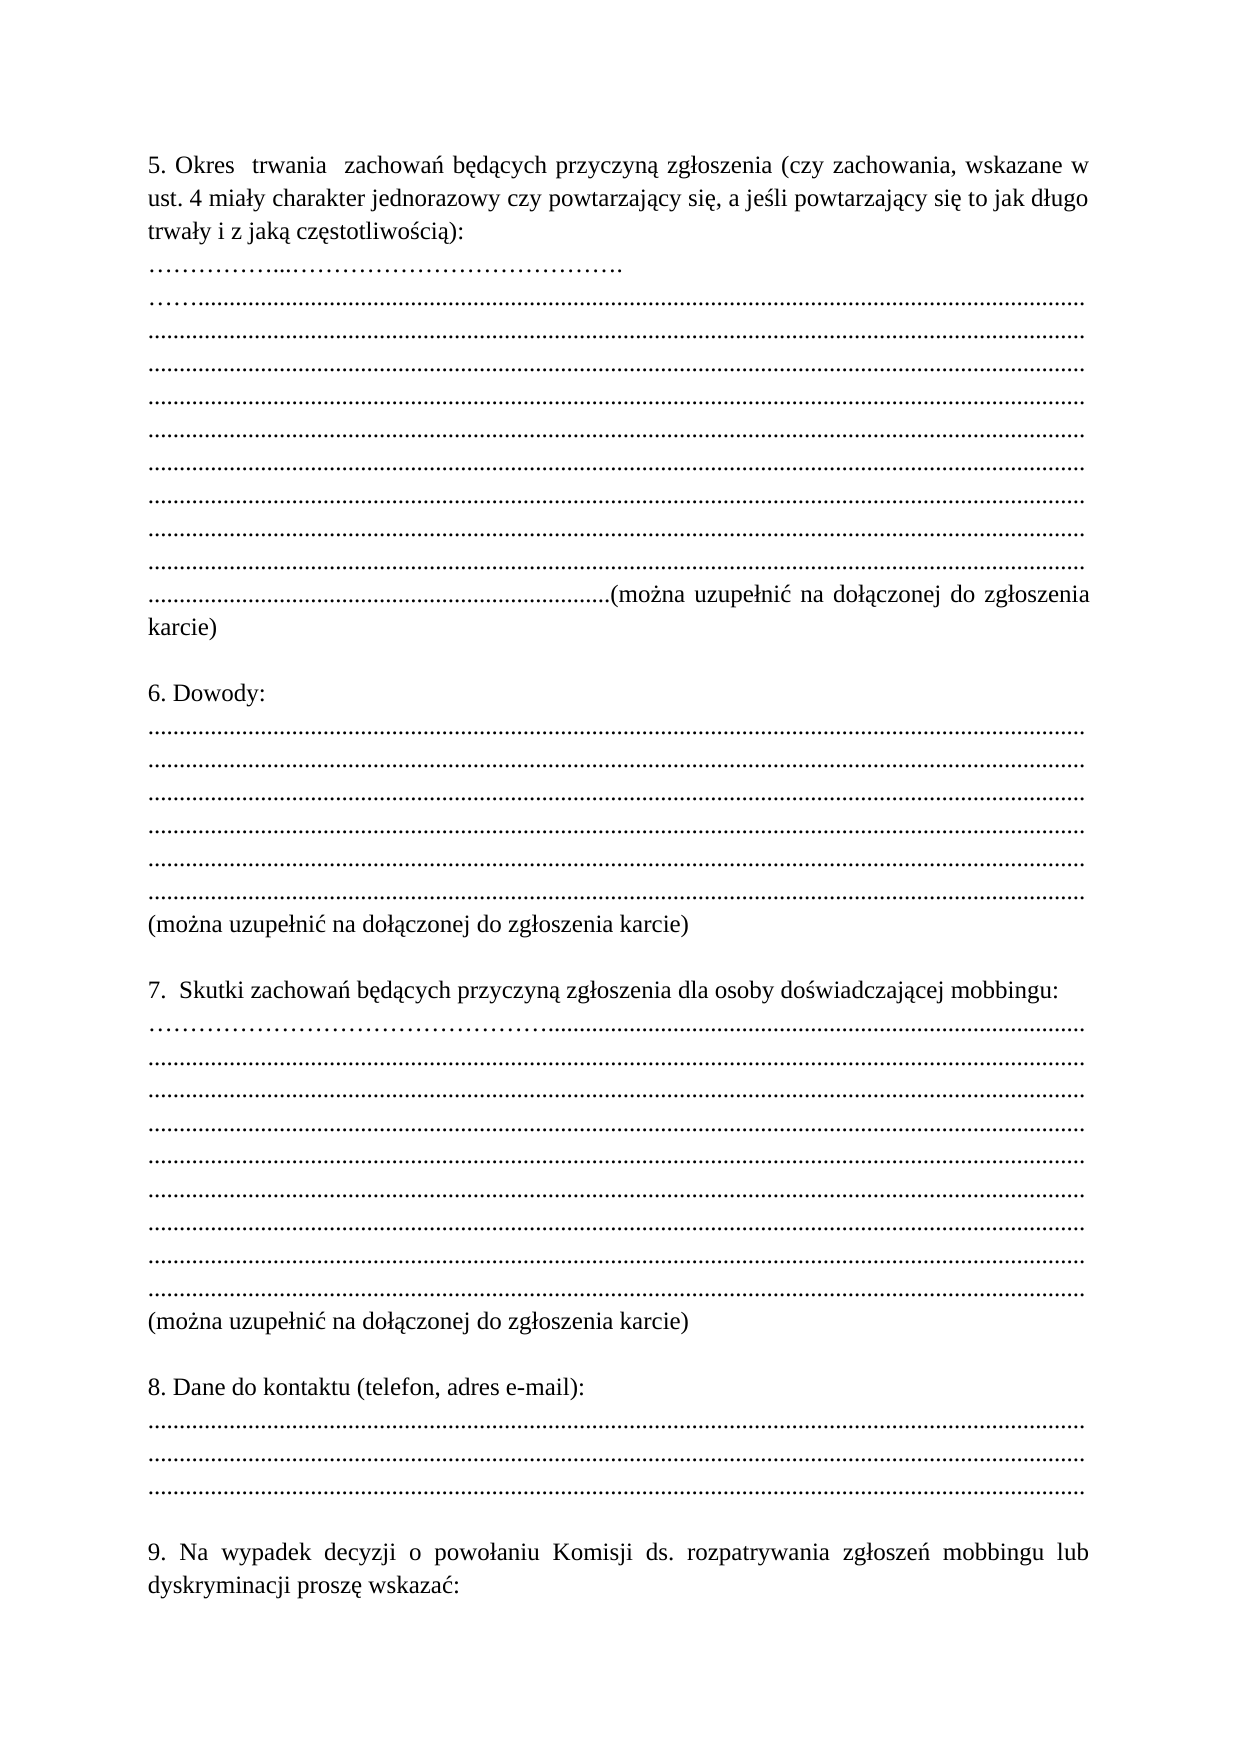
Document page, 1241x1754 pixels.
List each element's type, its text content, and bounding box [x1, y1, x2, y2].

text (można uzupełnić na dołączonej do zgłoszenia karcie) [148, 909, 1090, 938]
text 5. Okres trwania zachowań będących przyczyną zgłoszenia (czy zachowania, wskazane w ust. 4 miały charakter jednorazowy czy powtarzający się, a jeśli powtarzający się to jak długo trwały i z jaką częstotliwością): [148, 150, 1090, 245]
text ……………...………………………………….……........................................................................................................................................................................................................................................................................................................................................................................................................................................................................................................................................................................................................................................................................................................................................................................................................................................................................................................................................................................................................................................................................................................................................................................................................................................................................................................................................................................................................................................................................(można uzupełnić na dołączonej do zgłoszenia karcie) [148, 249, 1090, 641]
text 7. Skutki zachowań będących przyczyną zgłoszenia dla osoby doświadczającej mobbingu: …………………………………………...................................................................................................................................................................................................................................................................................................................................................................................................................................................................................................................................................................................................................................................................................................................................................................................................................................................................................................................................................................................................................................................................................................................................................................................................................................................................................................................................... [148, 976, 1090, 1301]
text (można uzupełnić na dołączonej do zgłoszenia karcie) [148, 1306, 1090, 1334]
text 9. Na wypadek decyzji o powołaniu Komisji ds. rozpatrywania zgłoszeń mobbingu lub dyskryminacji proszę wskazać: [148, 1537, 1090, 1599]
text 8. Dane do kontaktu (telefon, adres e-mail): [148, 1372, 1090, 1401]
text 6. Dowody: [148, 678, 1090, 707]
text .................................................................................................................................................................................................................................................................................................................................................................................................................................................................................................................................................................................................................................................................................................................................................................................................................................................................................................................................... [148, 711, 1090, 905]
